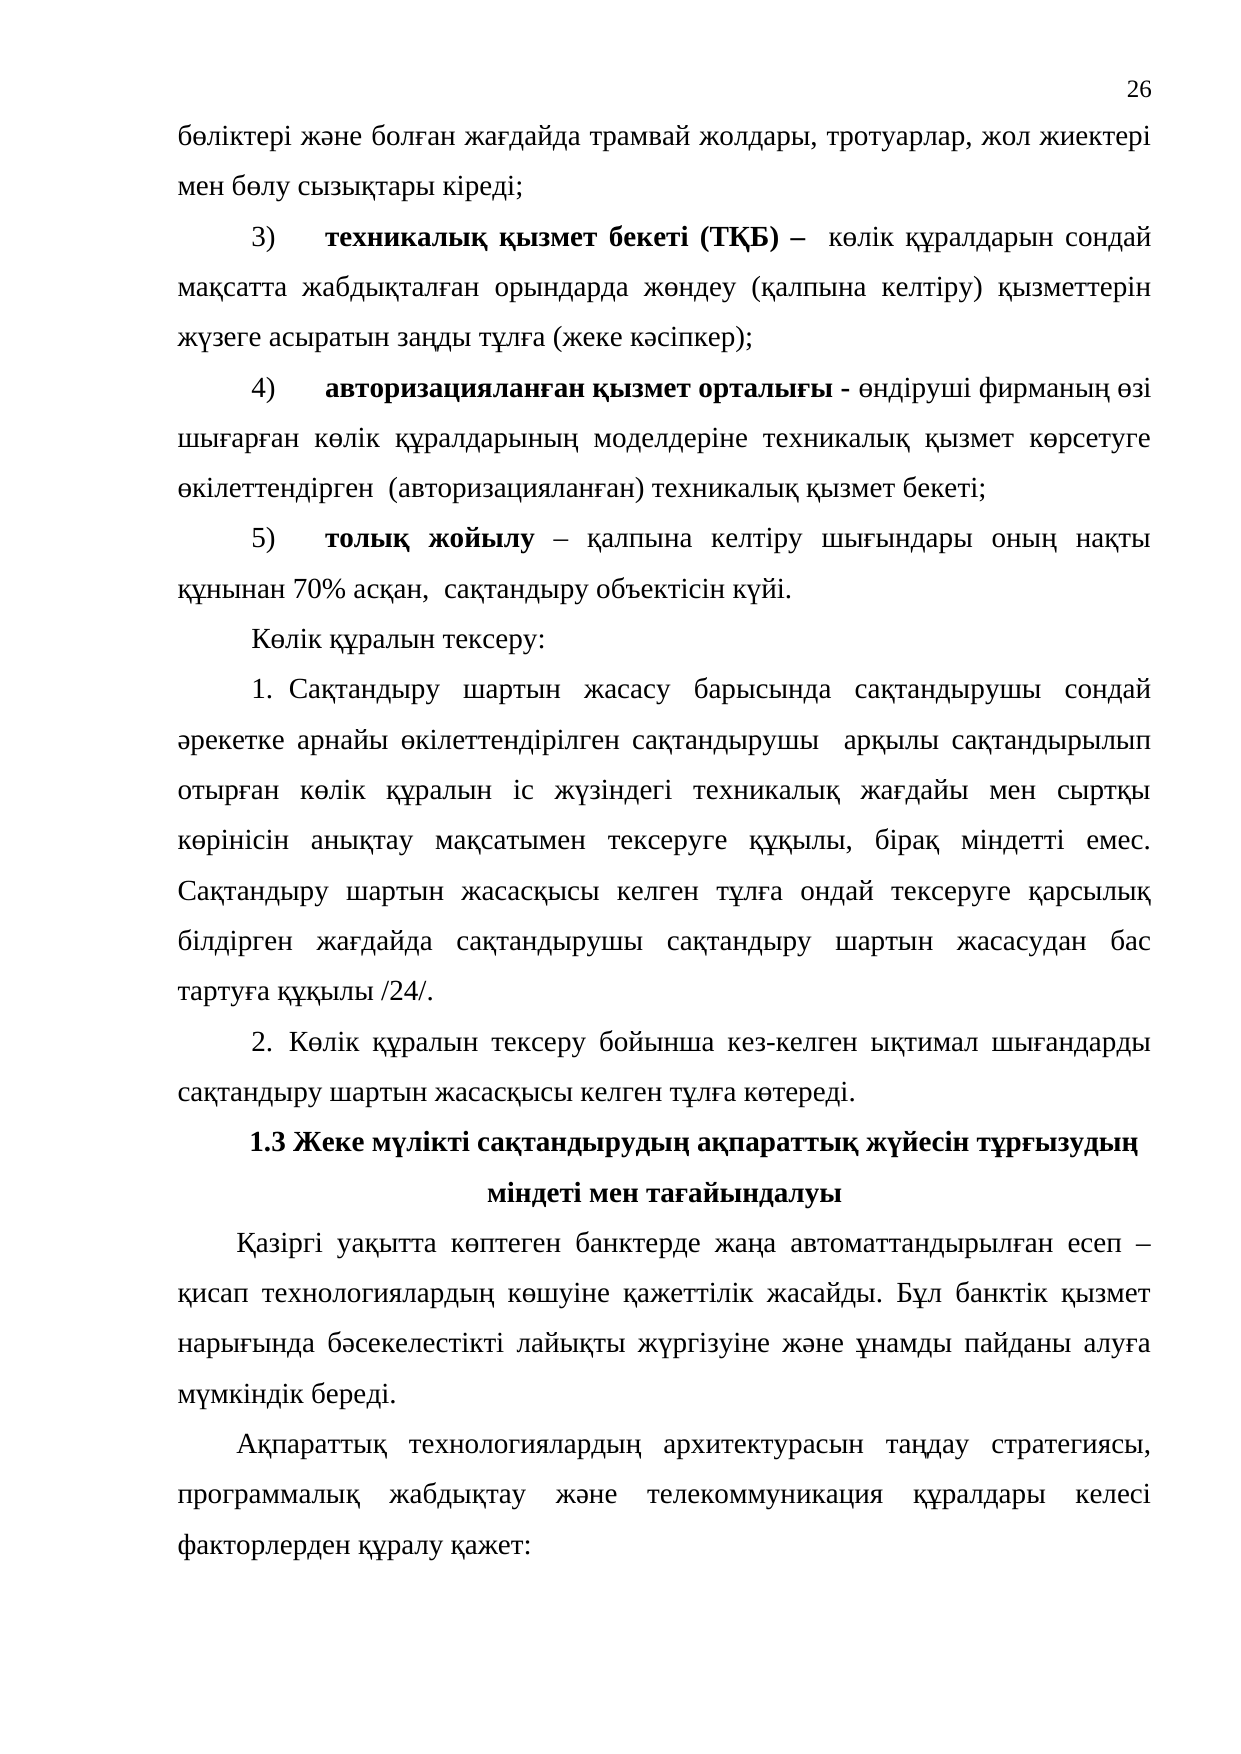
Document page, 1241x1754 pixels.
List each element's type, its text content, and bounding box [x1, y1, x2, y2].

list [177, 118, 1152, 202]
list Сақтандыру шартын жасасу барысында сақтандырушы сондай әрекетке арнайы өкілеттендірілген сақтандырушы арқылы сақтандырылып отырған көлік құралын іс жүзіндегі техникалық жағдайы мен сыртқы көрінісін анықтау мақсатымен тексеруге құқылы, бірақ міндетті емес. Сақтандыру шартын жасасқысы келген тұлға ондай тексеруге қарсылық білдірген жағдайда сақтандырушы сақтандыру шартын жасасудан бас тартуға құқылы /24/. [177, 672, 1152, 1007]
list авторизацияланған қызмет орталығы - өндіруші фирманың өзі шығарған көлік құралдарының моделдеріне техникалық қызмет көрсетуге өкілеттендірген (авторизацияланған) техникалық қызмет бекеті; [177, 370, 1152, 504]
subtitle Көлік құралын тексеру: [177, 621, 1152, 655]
text 1.3 Жеке мүлікті сақтандырудың ақпараттық жүйесін тұрғызудың міндеті мен тағайындалуы [177, 1124, 1152, 1208]
list толық жойылу – қалпына келтіру шығындары оның нақты құнынан 70% асқан, сақтандыру объектісін күйі. [177, 521, 1152, 604]
list Көлік құралын тексеру бойынша кез-келген ықтимал шығандарды сақтандыру шартын жасасқысы келген тұлға көтереді. [177, 1024, 1152, 1108]
text Қазіргі уақытта көптеген банктерде жаңа автоматтандырылған есеп – қисап технологиялардың көшуіне қажеттілік жасайды. Бұл банктік қызмет нарығында бәсекелестікті лайықты жүргізуіне және ұнамды пайданы алуға мүмкіндік береді. [177, 1225, 1152, 1409]
text Ақпараттық технологиялардың архитектурасын таңдау стратегиясы, программалық жабдықтау және телекоммуникация құралдары келесі факторлерден құралу қажет: [177, 1426, 1152, 1560]
list техникалық қызмет бекеті (ТҚБ) – көлік құралдарын сондай мақсатта жабдықталған орындарда жөндеу (қалпына келтіру) қызметтерін жүзеге асыратын заңды тұлға (жеке кәсіпкер); [177, 219, 1152, 353]
